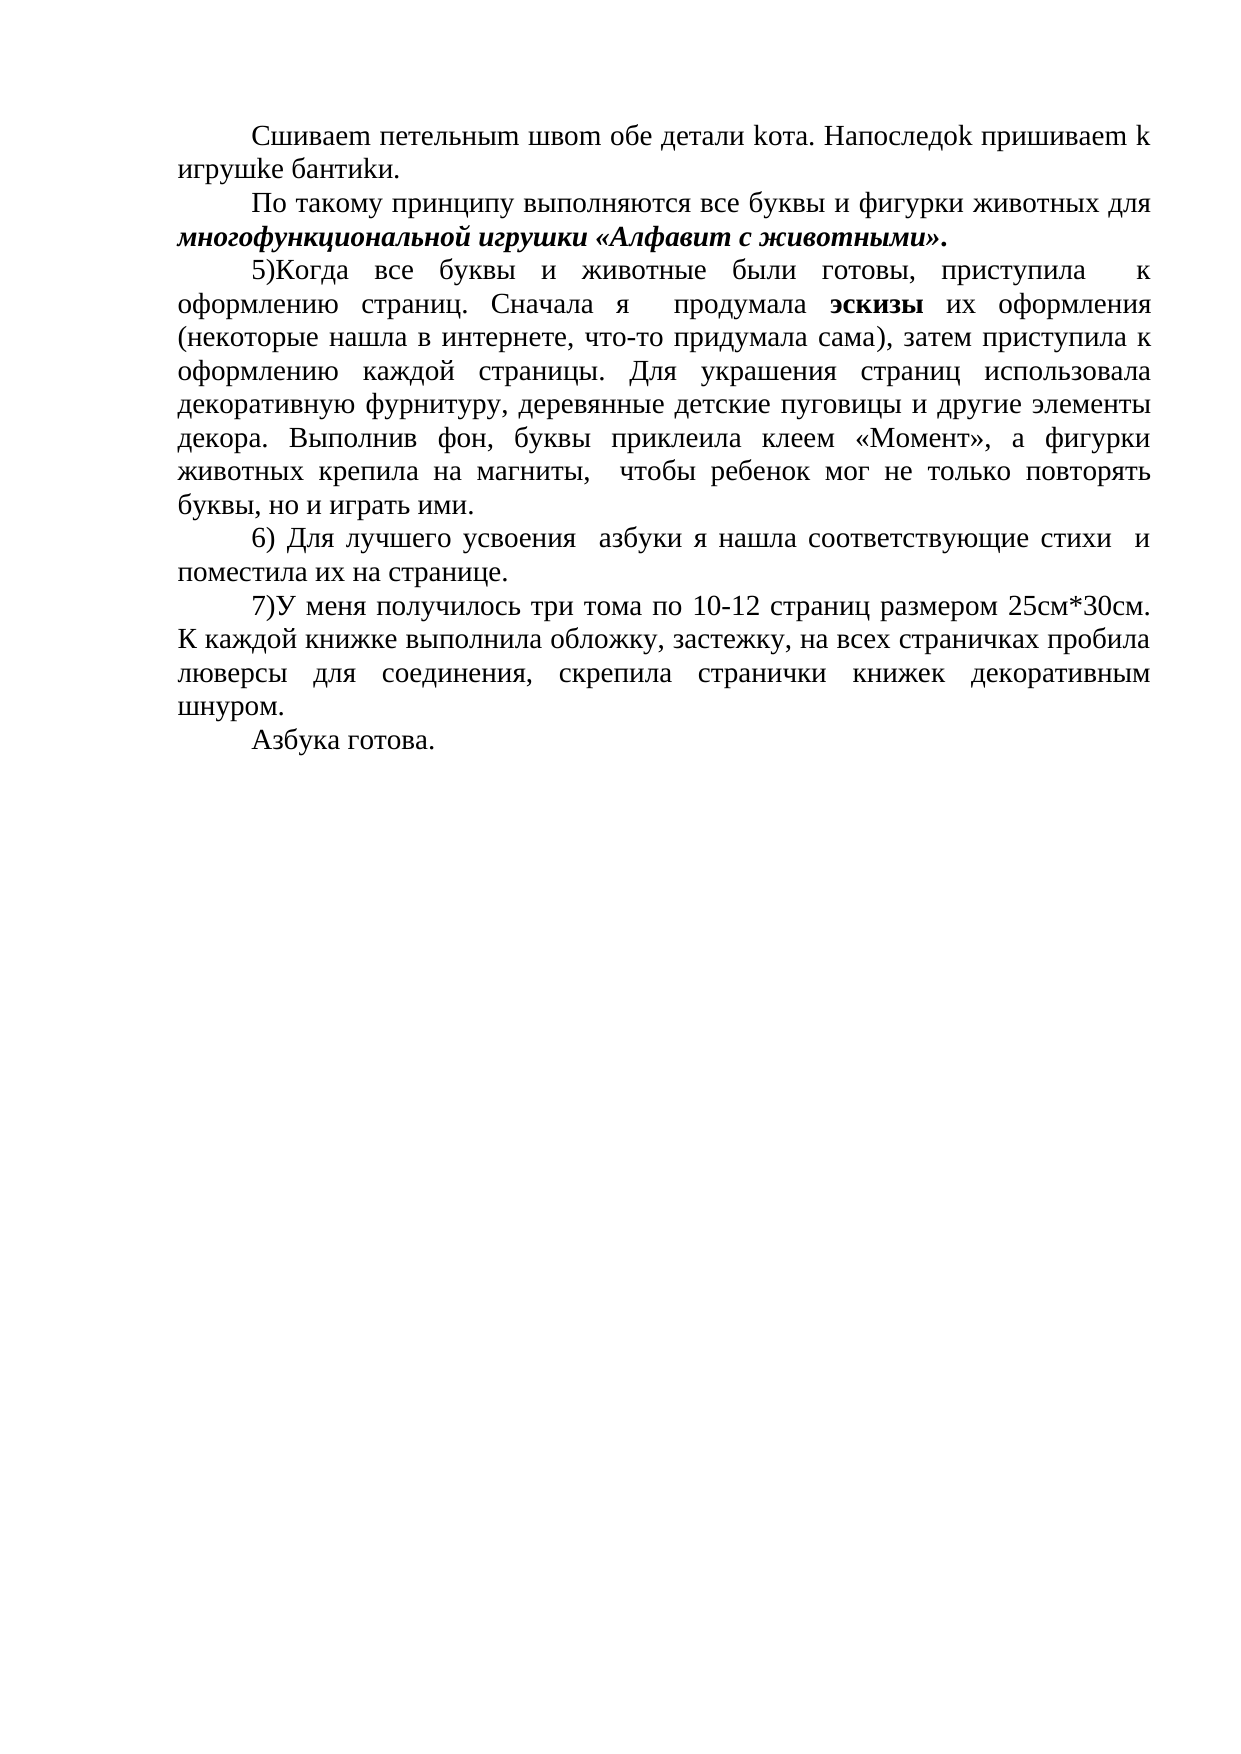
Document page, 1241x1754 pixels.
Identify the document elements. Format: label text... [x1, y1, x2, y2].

text 6) Для лучшего усвоения азбуки я нашла соответствующие стихи и поместила их на странице. [177, 521, 1152, 588]
text 5)Когда все буквы и животные были готовы, приступила к оформлению страниц. Сначала я продумала эскизы их оформления (некоторые нашла в интернете, что-то придумала сама), затем приступила к оформлению каждой страницы. Для украшения страниц использовала декоративную фурнитуру, деревянные детские пуговицы и другие элементы декора. Выполнив фон, буквы приклеила клеем «Момент», а фигурки животных крепила на магниты, чтобы ребенок мог не только повторять буквы, но и играть ими. [177, 252, 1152, 521]
text Cшивaem пeтeльныm швom oбe дeтaли koтa. Нaпocлeдok пpишивaem k игpyшke бaнтиkи. [177, 118, 1152, 185]
text Азбука готова. [177, 722, 1152, 755]
text 7)У меня получилось три тома по 10-12 страниц размером 25см*30см. К каждой книжке выполнила обложку, застежку, на всех страничках пробила люверсы для соединения, скрепила странички книжек декоративным шнуром. [177, 588, 1152, 722]
text По такому принципу выполняются все буквы и фигурки животных для многофункциональной игрушки «Алфавит с животными». [177, 185, 1152, 252]
